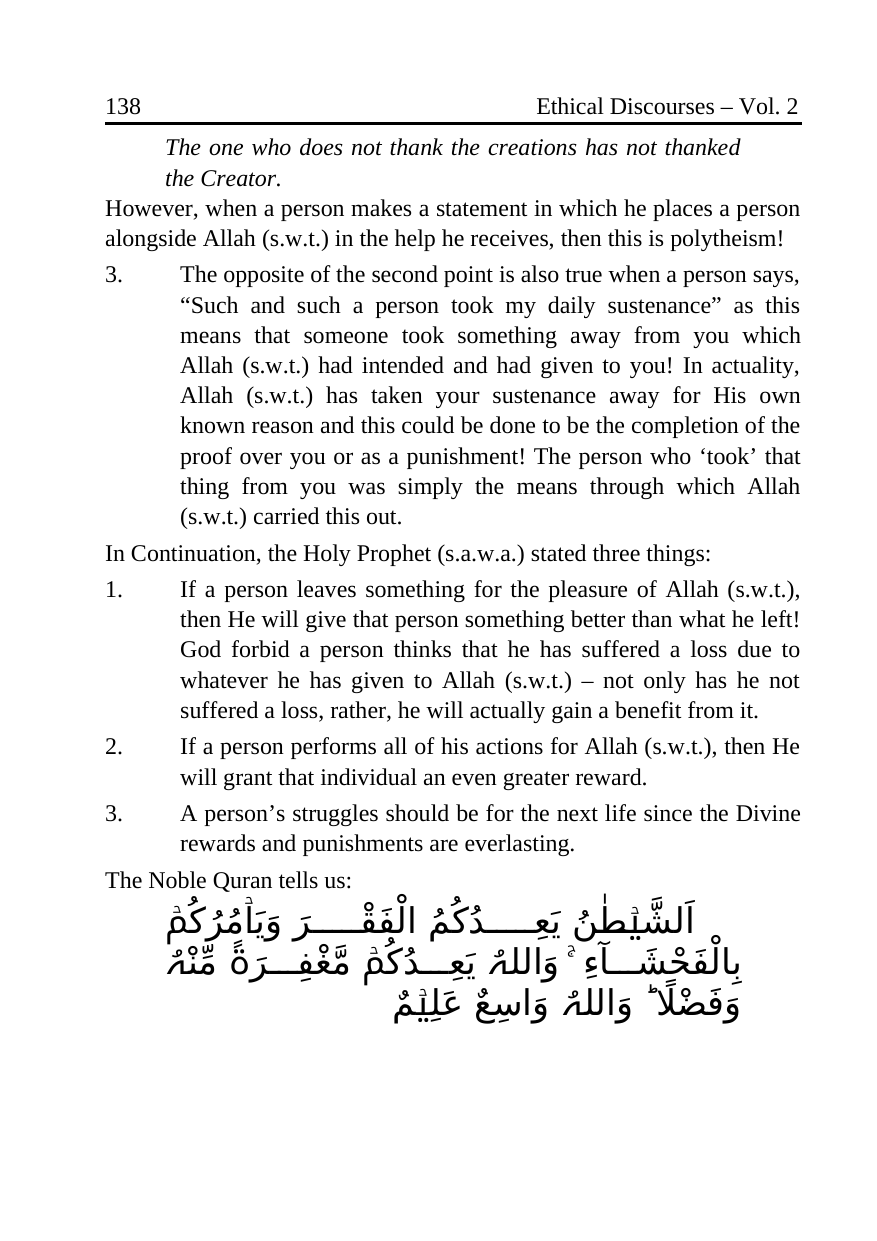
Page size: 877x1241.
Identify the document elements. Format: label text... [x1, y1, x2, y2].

text 3. The opposite of the second point is also true when a person says, “Such and such a person took my daily sustenance” as this means that someone took something away from you which Allah (s.w.t.) had intended and had given to you! In actuality, Allah (s.w.t.) has taken your sustenance away for His own known reason and this could be done to be the completion of the proof over you or as a punishment! The person who ‘took’ that thing from you was simply the means through which Allah (s.w.t.) carried this out. [105, 259, 802, 531]
text 3. A person’s struggles should be for the next life since the Divine rewards and punishments are everlasting. [105, 797, 802, 858]
text 2. If a person performs all of his actions for Allah (s.w.t.), then He will grant that individual an even greater reward. [105, 731, 802, 791]
text The Noble Quran tells us: [105, 864, 802, 894]
text The one who does not thank the creations has not thanked the Creator. [165, 132, 742, 192]
text 1. If a person leaves something for the pleasure of Allah (s.w.t.), then He will give that person something better than what he left! God forbid a person thinks that he has suffered a loss due to whatever he has given to Allah (s.w.t.) – not only has he not suffered a loss, rather, he will actually gain a benefit from it. [105, 573, 802, 724]
text However, when a person makes a statement in which he places a person alongside Allah (s.w.t.) in the help he receives, then this is polytheism! [105, 192, 802, 252]
text In Continuation, the Holy Prophet (s.a.w.a.) stated three things: [105, 537, 802, 567]
text اَلشَّیۡطٰنُ یَعِدُكُمُ الْفَقْرَ وَیَاۡمُرُكُمۡ بِالْفَحْشَآءِ ۚ وَاللہُ یَعِدُكُمۡ مَّغْفِرَۃً مِّنْہُ وَفَضْلًا ؕ وَاللہُ وَاسِعٌ عَلِیۡمٌ [165, 900, 742, 1024]
